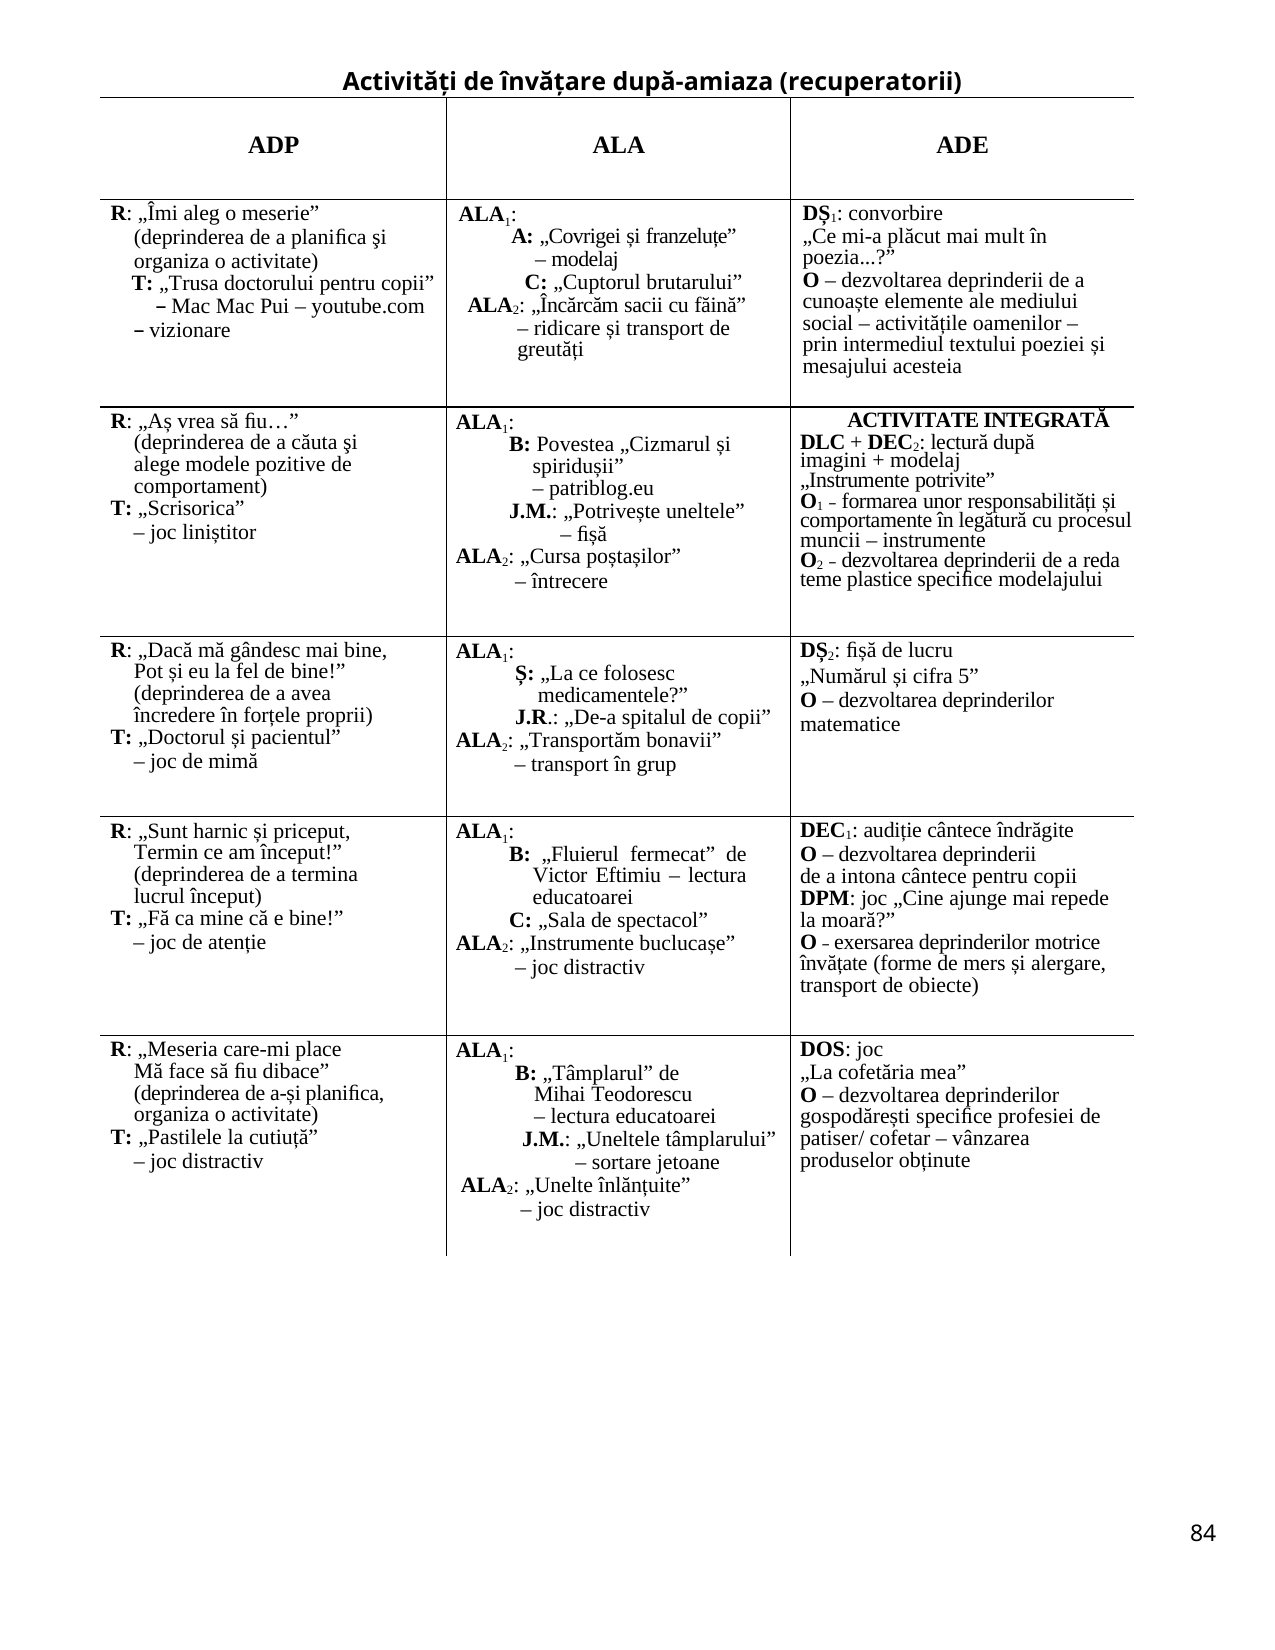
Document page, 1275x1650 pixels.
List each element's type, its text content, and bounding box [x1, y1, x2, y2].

table_cell ALA1: A: „Covrigei și franzeluțe” – modelaj C: „Cuptorul brutarului” ALA2: „Încărcăm sacii cu făină” – ridicare și transport de greutăți [447, 200, 790, 406]
table_cell ACTIVITATE INTEGRATĂ DLC + DEC2: lectură după imagini + modelaj „Instrumente potrivite” O1 ˗ formarea unor responsabilități și comportamente în legătură cu procesul muncii – instrumente O2 ˗ dezvoltarea deprinderii de a reda teme plastice speciﬁce modelajului [791, 408, 1134, 636]
table_header ADP [100, 98, 446, 198]
table_cell R: „Meseria care-mi place Mă face să ﬁu dibace” (deprinderea de a-și planiﬁca, organiza o activitate) T: „Pastilele la cutiuță” – joc distractiv [100, 1036, 446, 1256]
table_cell ALA1: B: „Fluierul fermecat” de Victor Eftimiu – lectura educatoarei C: „Sala de spectacol” ALA2: „Instrumente buclucașe” – joc distractiv [447, 817, 790, 1035]
table_cell ALA1: B: Povestea „Cizmarul și spiridușii” – patriblog.eu J.M.: „Potrivește uneltele” – ﬁșă ALA2: „Cursa poștașilor” – întrecere [447, 408, 790, 636]
table_header ALA [447, 98, 790, 198]
table_cell ALA1: Ș: „La ce folosesc medicamentele?” J.R.: „De-a spitalul de copii” ALA2: „Transportăm bonavii” – transport în grup [447, 637, 790, 816]
table_cell DȘ2: ﬁșă de lucru „Numărul și cifra 5” O – dezvoltarea deprinderilor matematice [791, 637, 1134, 816]
table_cell R: „Sunt harnic și priceput, Termin ce am început!” (deprinderea de a termina lucrul început) T: „Fă ca mine că e bine!” – joc de atenție [100, 817, 446, 1035]
table_cell ALA1: B: „Tâmplarul” de Mihai Teodorescu – lectura educatoarei J.M.: „Uneltele tâmplarului” – sortare jetoane ALA2: „Unelte înlănțuite” – joc distractiv [447, 1036, 790, 1256]
table_cell R: „Dacă mă gândesc mai bine, Pot și eu la fel de bine!” (deprinderea de a avea încredere în forțele proprii) T: „Doctorul și pacientul” – joc de mimă [100, 637, 446, 816]
table_cell DOS: joc „La cofetăria mea” O – dezvoltarea deprinderilor gospodărești speciﬁce profesiei de patiser/ cofetar – vânzarea produselor obținute [791, 1036, 1134, 1256]
table_cell R: „Îmi aleg o meserie” (deprinderea de a planiﬁca şi organiza o activitate) T: „Trusa doctorului pentru copii” Mac Mac Pui – youtube.com vizionare [100, 200, 446, 406]
table_header ADE [791, 98, 1134, 198]
table_cell R: „Aș vrea să ﬁu…” (deprinderea de a căuta şi alege modele pozitive de comportament) T: „Scrisorica” – joc liniștitor [100, 408, 446, 636]
table_cell DEC1: audiție cântece îndrăgite O – dezvoltarea deprinderii de a intona cântece pentru copii DPM: joc „Cine ajunge mai repede la moară?” O ˗ exersarea deprinderilor motrice învățate (forme de mers și alergare, transport de obiecte) [791, 817, 1134, 1035]
text Activități de învățare după-amiaza (recuperatorii) [89, 63, 1216, 97]
table_cell DȘ1: convorbire „Ce mi-a plăcut mai mult în poezia...?” O – dezvoltarea deprinderii de a cunoaște elemente ale mediului social – activitățile oamenilor – prin intermediul textului poeziei și mesajului acesteia [791, 200, 1134, 406]
